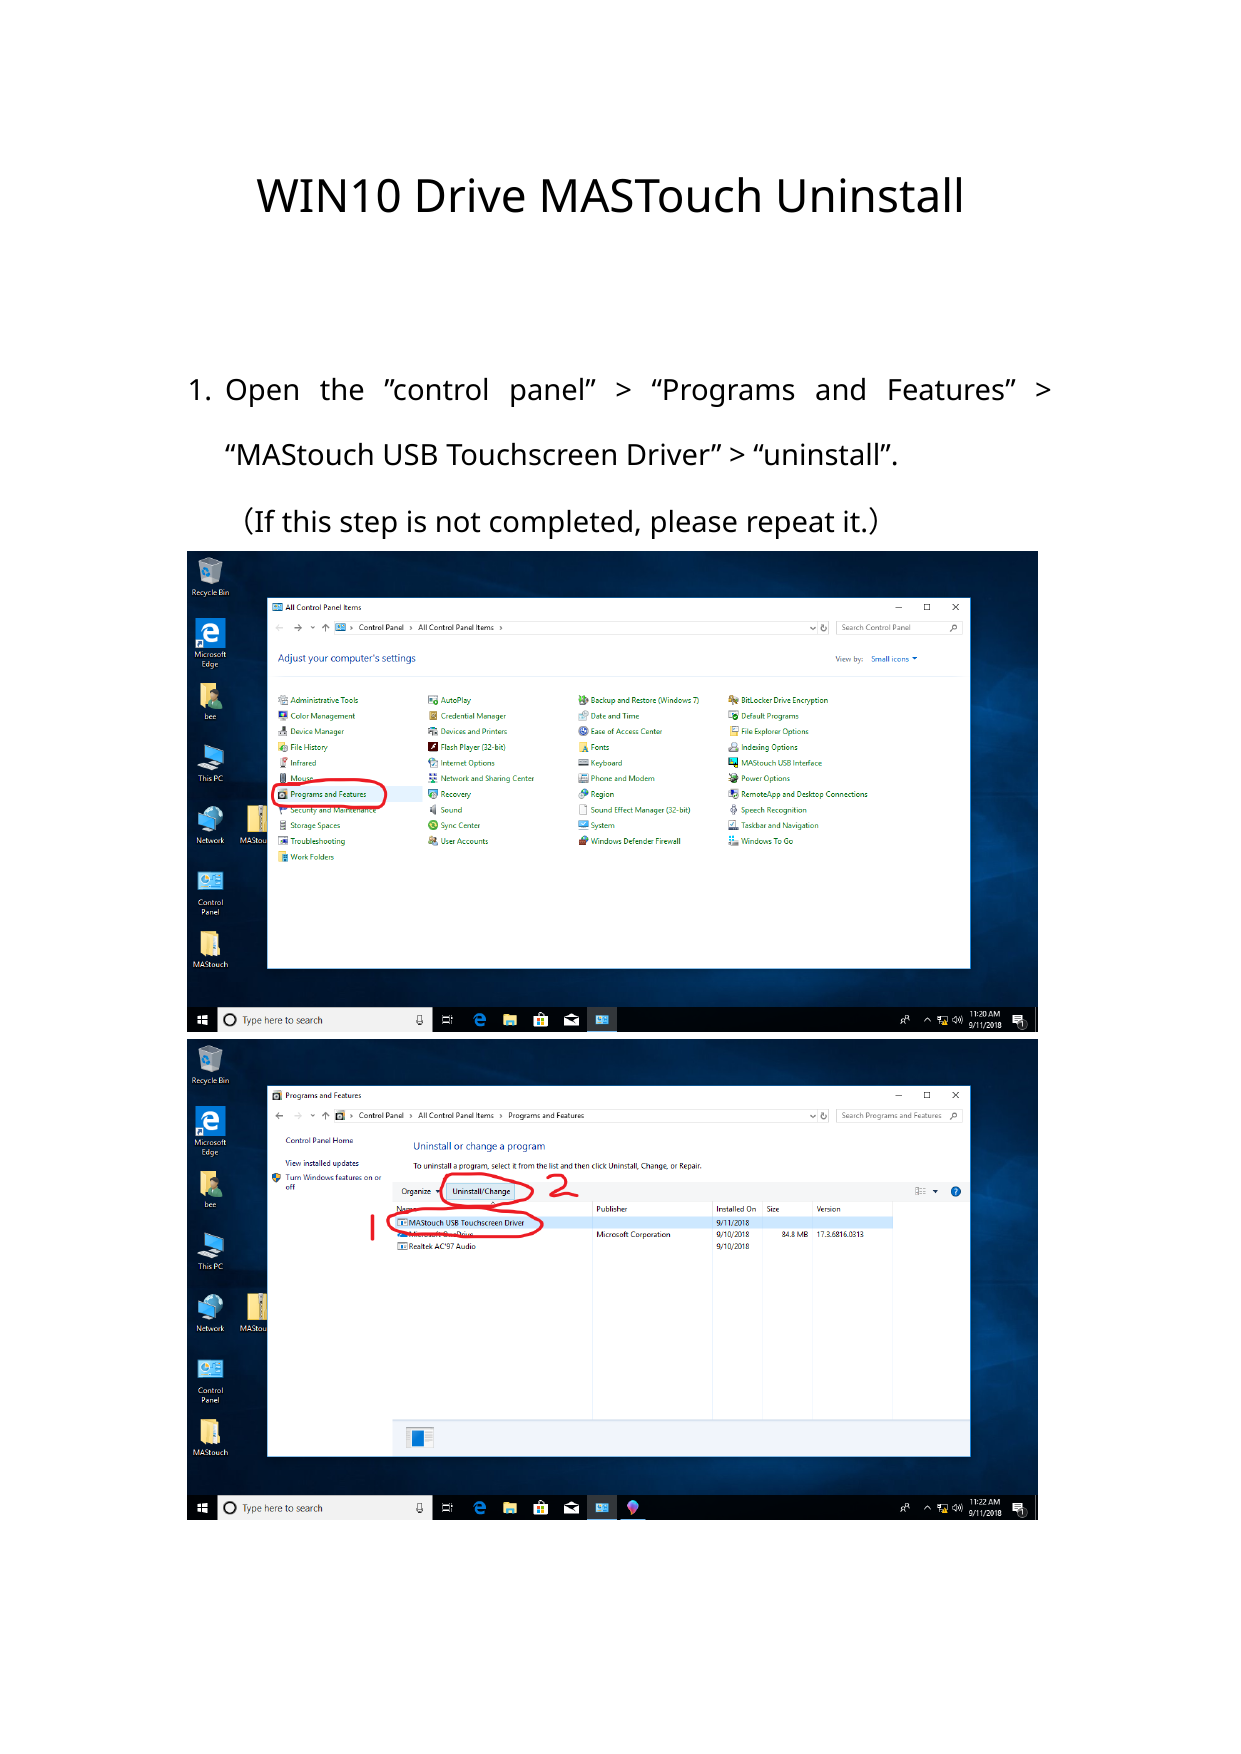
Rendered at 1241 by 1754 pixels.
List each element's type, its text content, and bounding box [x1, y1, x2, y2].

text （If this step is not completed, please repeat it.） [225, 487, 1053, 552]
picture [187, 551, 1038, 1032]
list Open the ”control panel” > “Programs and Features” > “MAStouch USB Touchscreen Driver” > “uninstall”. [187, 357, 1053, 487]
text MASTouch Uninstall [187, 162, 1053, 227]
picture [187, 1039, 1038, 1520]
